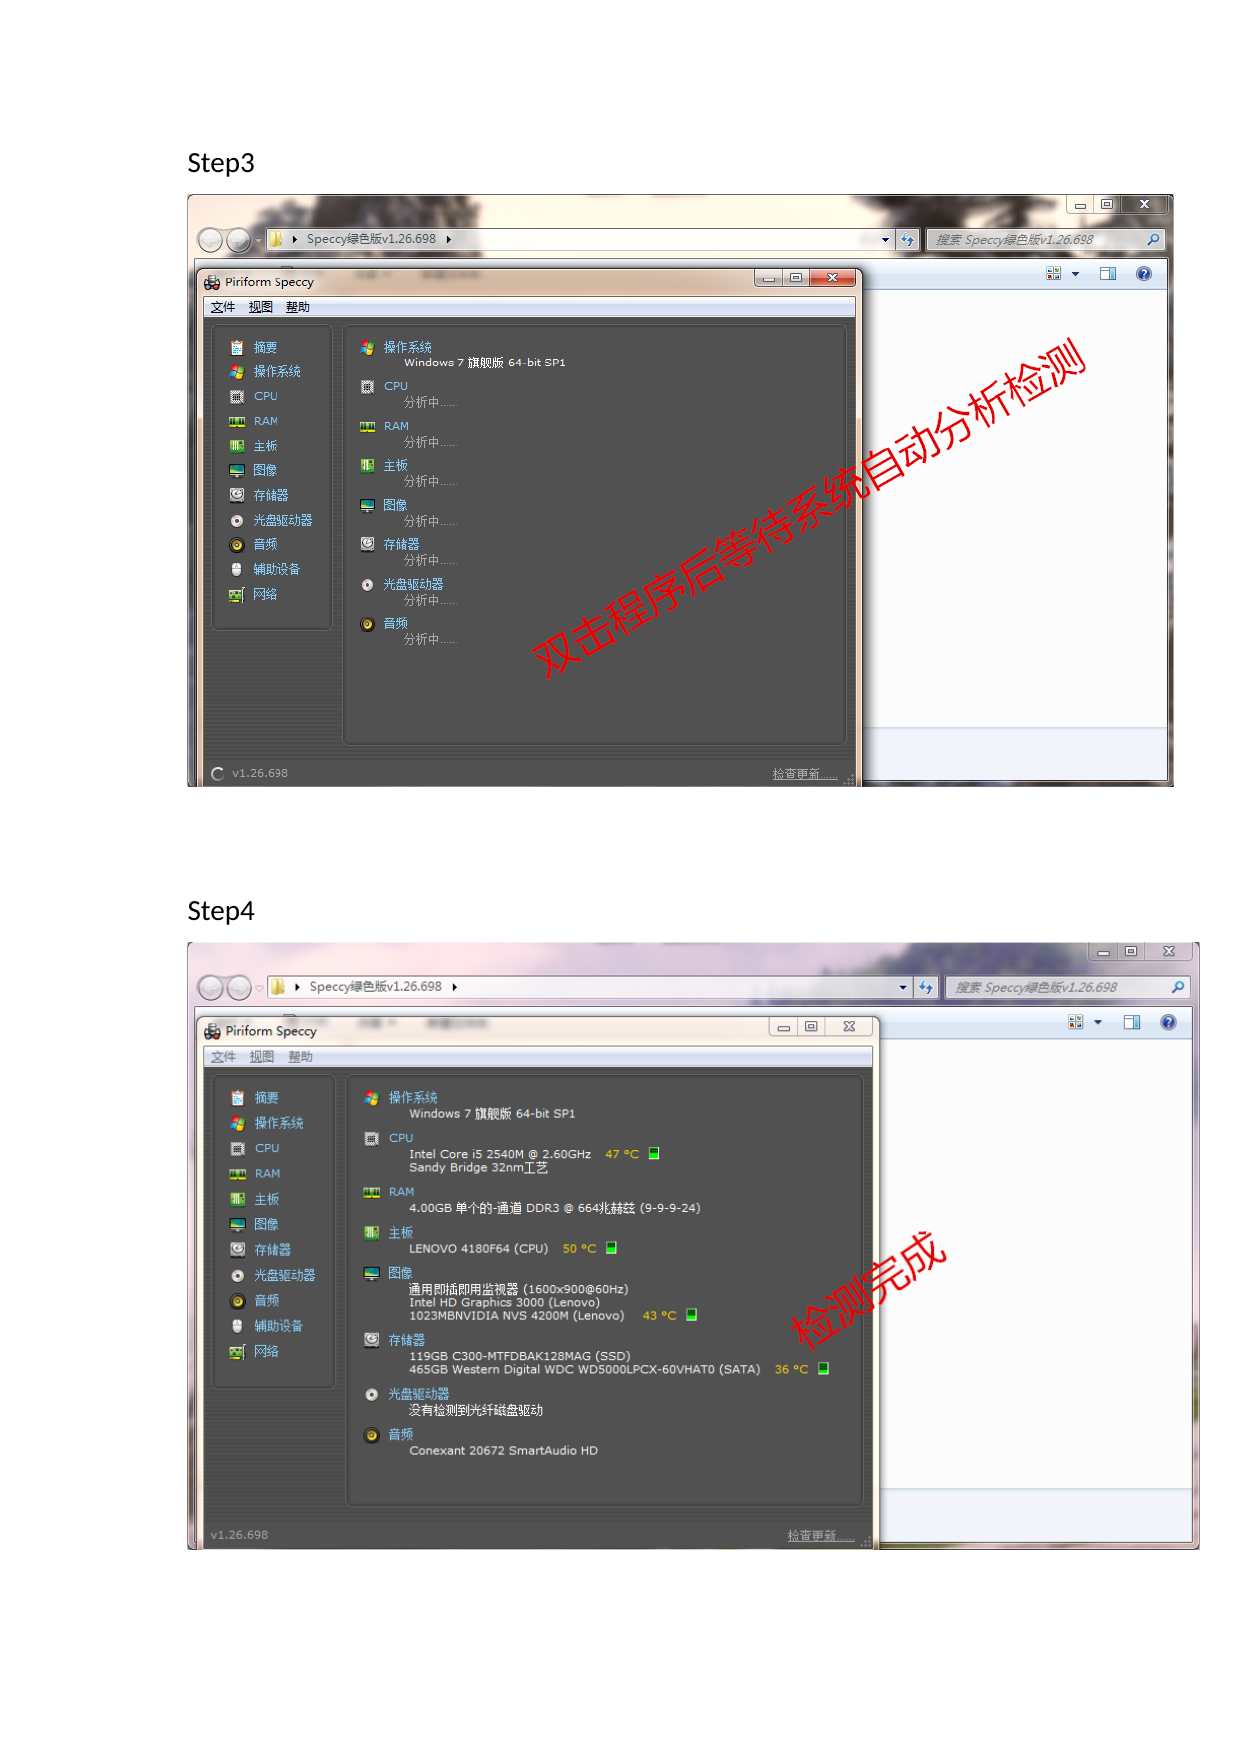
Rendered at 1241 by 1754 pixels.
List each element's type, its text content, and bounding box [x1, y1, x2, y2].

picture [187, 194, 1174, 787]
text Step3 [187, 129, 1053, 194]
picture [187, 942, 1200, 1550]
text Step4 [187, 877, 1053, 942]
